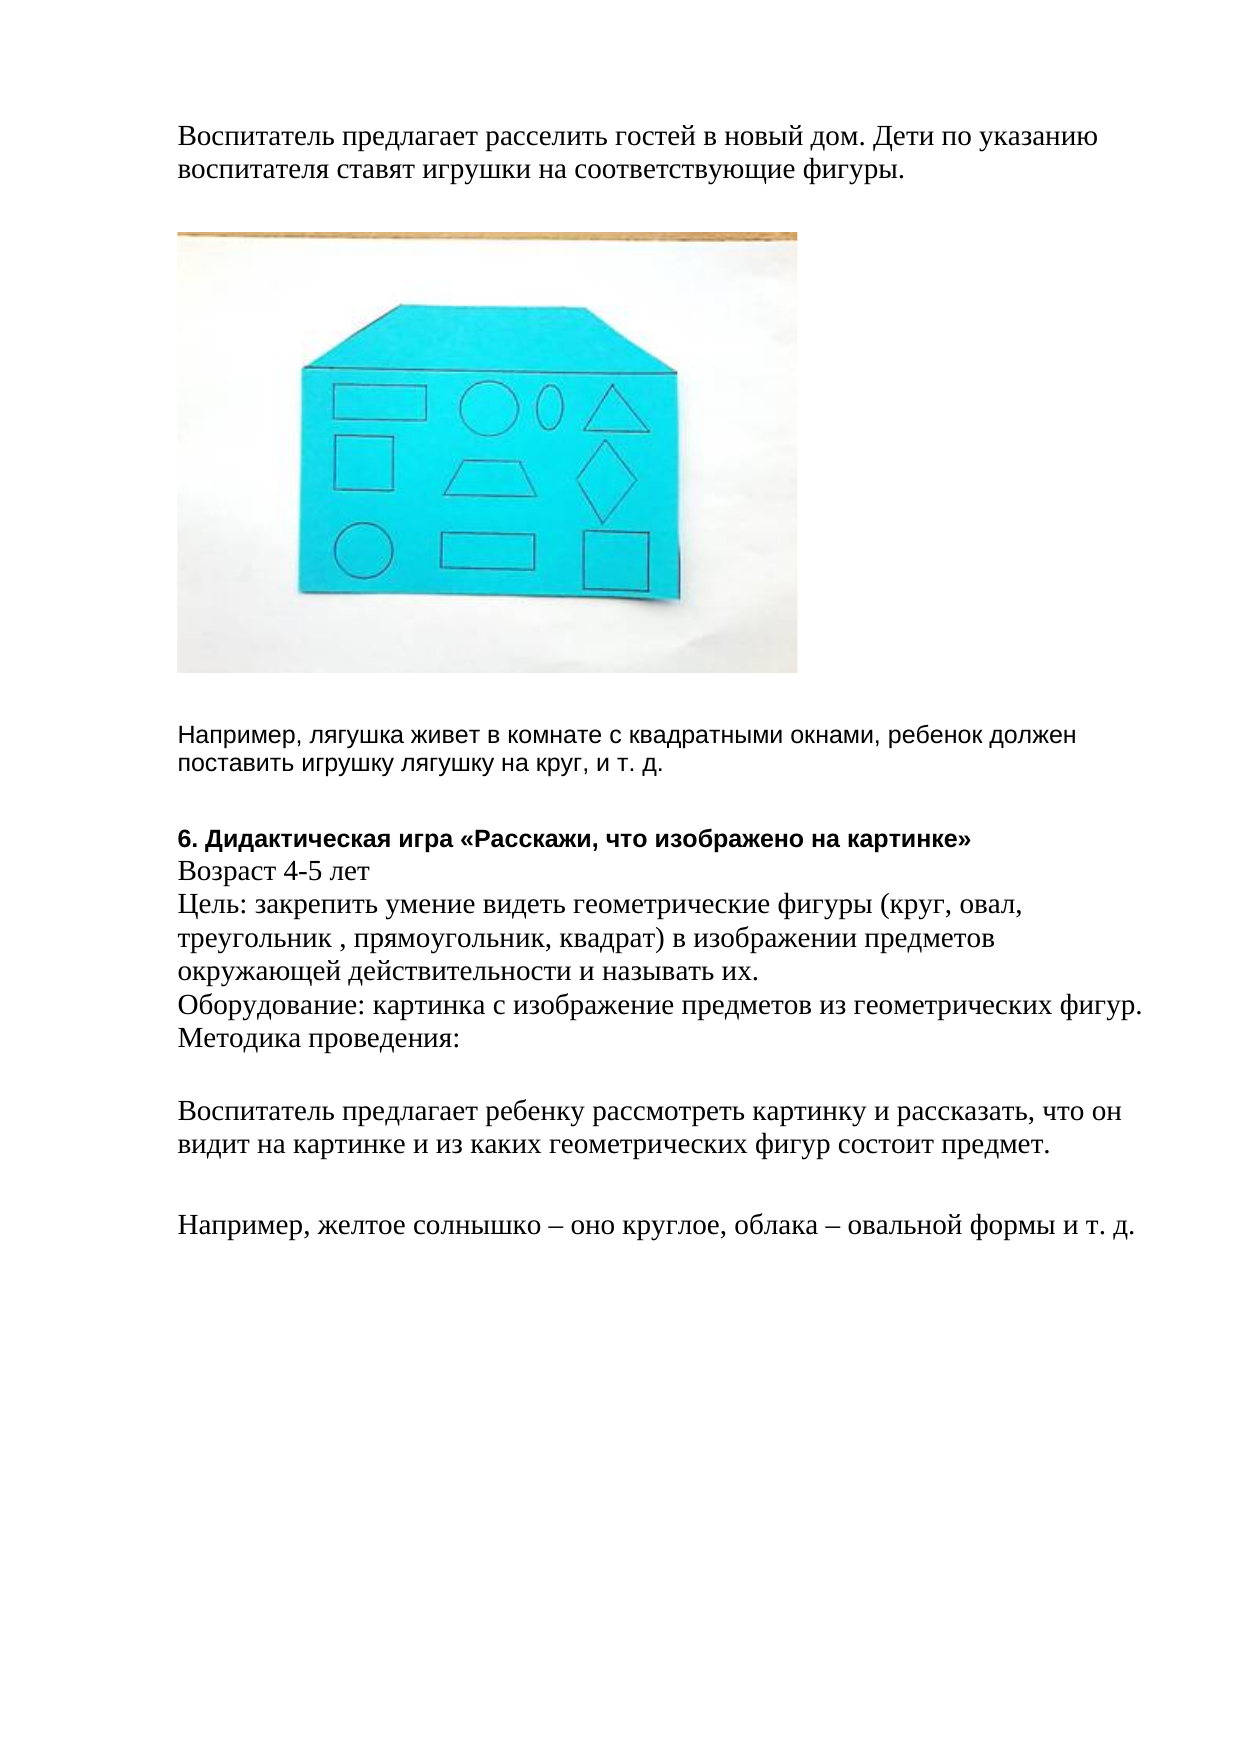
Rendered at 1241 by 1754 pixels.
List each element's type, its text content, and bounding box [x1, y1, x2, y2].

text Оборудование: картинка с изображение предметов из геометрических фигур. [177, 987, 1152, 1020]
picture [177, 232, 798, 673]
text Например, лягушка живет в комнате с квадратными окнами, ребенок должен поставить игрушку лягушку на круг, и т. д. [177, 719, 1152, 777]
text Воспитатель предлагает ребенку рассмотреть картинку и рассказать, что он видит на картинке и из каких геометрических фигур состоит предмет. [177, 1093, 1152, 1160]
text Методика проведения: [177, 1020, 1152, 1054]
text Воспитатель предлагает расселить гостей в новый дом. Дети по указанию воспитателя ставят игрушки на соответствующие фигуры. [177, 118, 1152, 185]
text Возраст 4-5 лет [177, 853, 1152, 886]
text 6. Дидактическая игра «Расскажи, что изображено на картинке» [177, 824, 1152, 853]
text Например, желтое солнышко – оно круглое, облака – овальной формы и т. д. [177, 1207, 1152, 1241]
text Цель: закрепить умение видеть геометрические фигуры (круг, овал, треугольник , прямоугольник, квадрат) в изображении предметов окружающей действительности и называть их. [177, 886, 1152, 987]
